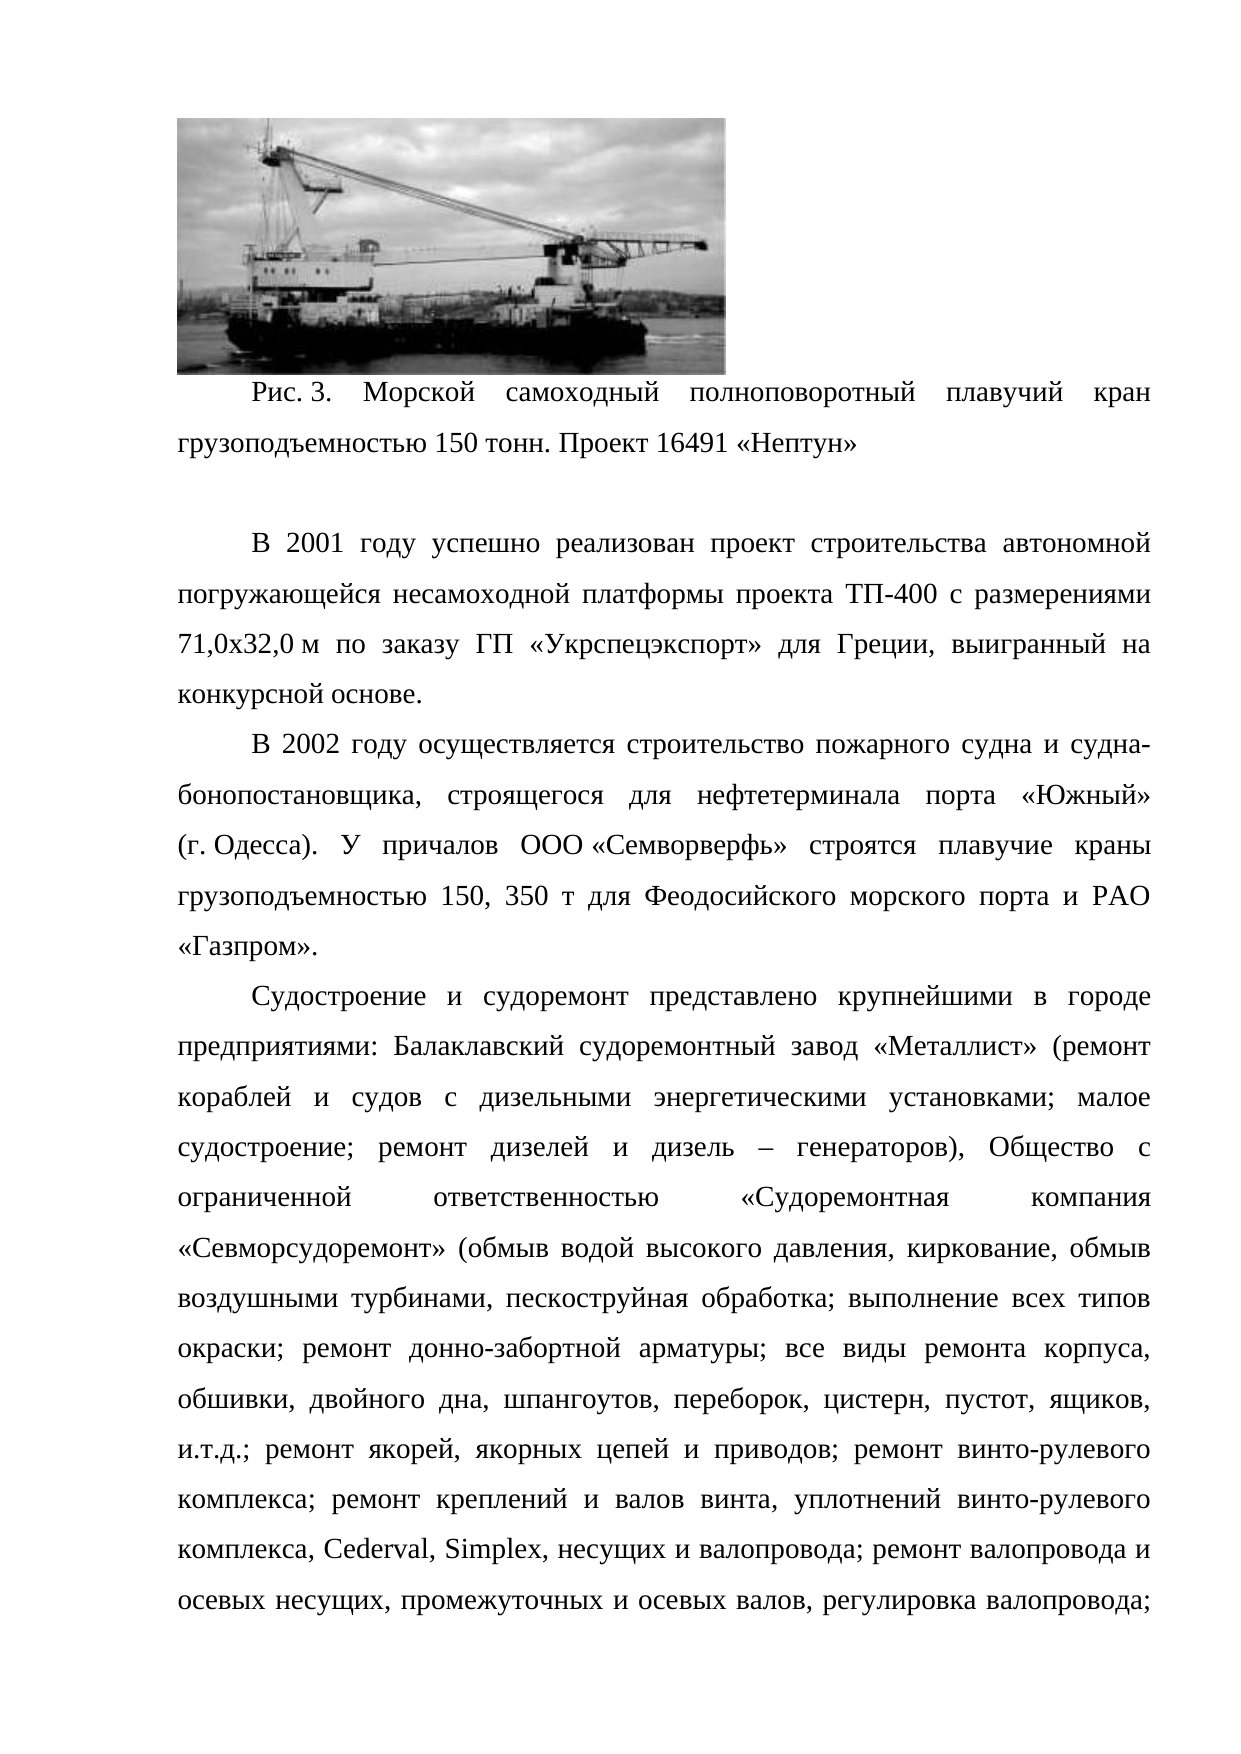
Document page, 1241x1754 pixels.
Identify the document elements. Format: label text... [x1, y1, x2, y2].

text Рис. 3. Морской самоходный полноповоротный плавучий кран грузоподъемностью 150 тонн. Проект 16491 «Нептун» [177, 374, 1152, 458]
text В 2002 году осуществляется строительство пожарного судна и судна-бонопостановщика, строящегося для нефтетерминала порта «Южный» (г. Одесса). У причалов ООО «Семворверфь» строятся плавучие краны грузоподъемностью 150, 350 т для Феодосийского морского порта и РАО «Газпром». [177, 727, 1152, 961]
text В 2001 году успешно реализован проект строительства автономной погружающейся несамоходной платформы проекта ТП-400 с размерениями 71,0x32,0 м по заказу ГП «Укрспецэкспорт» для Греции, выигранный на конкурсной основе. [177, 525, 1152, 710]
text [177, 978, 1152, 1616]
picture [177, 118, 726, 375]
